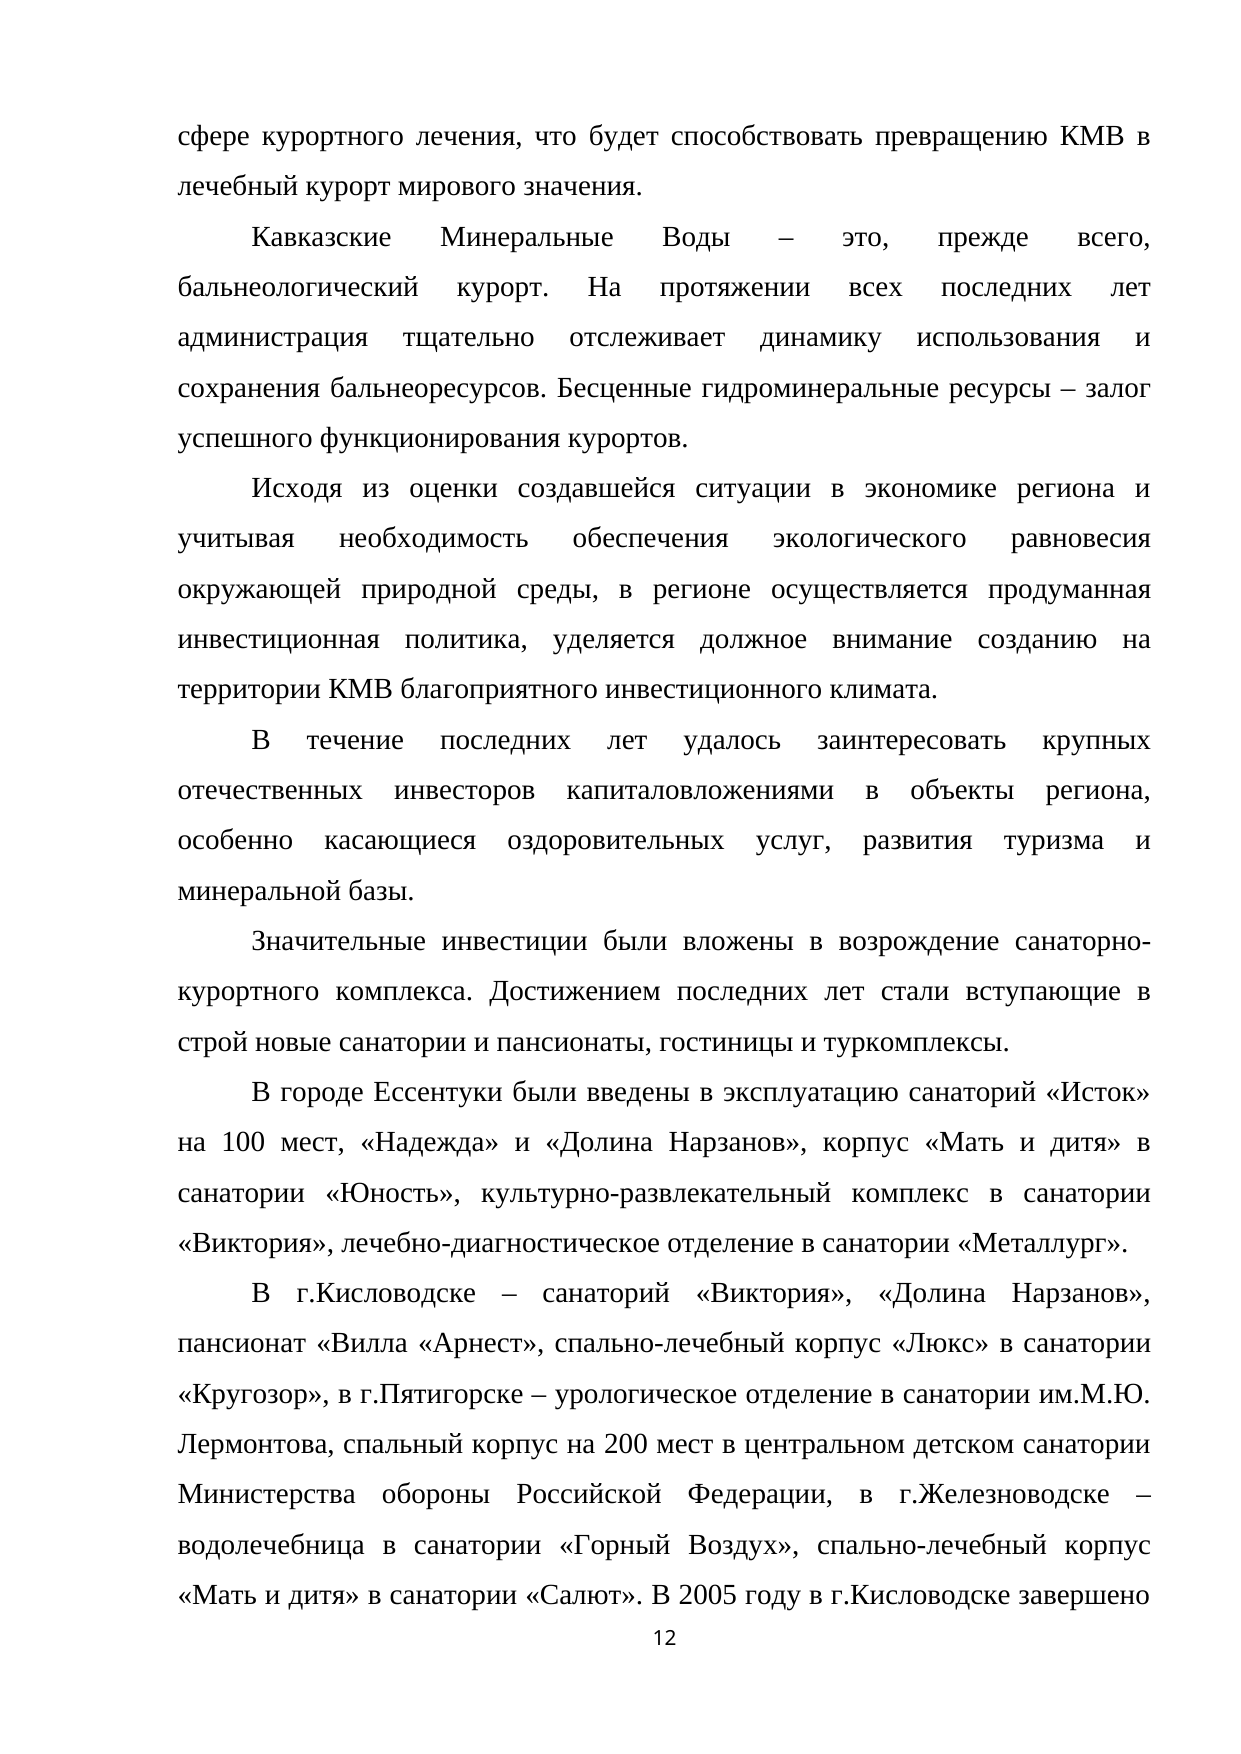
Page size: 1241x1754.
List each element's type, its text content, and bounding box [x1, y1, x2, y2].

text Значительные инвестиции были вложены в возрождение санаторно-курортного комплекса. Достижением последних лет стали вступающие в строй новые санатории и пансионаты, гостиницы и туркомплексы. [177, 923, 1152, 1057]
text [177, 1275, 1152, 1611]
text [177, 118, 1152, 202]
text В течение последних лет удалось заинтересовать крупных отечественных инвесторов капиталовложениями в объекты региона, особенно касающиеся оздоровительных услуг, развития туризма и минеральной базы. [177, 722, 1152, 906]
text Кавказские Минеральные Воды – это, прежде всего, бальнеологический курорт. На протяжении всех последних лет администрация тщательно отслеживает динамику использования и сохранения бальнеоресурсов. Бесценные гидроминеральные ресурсы – залог успешного функционирования курортов. [177, 219, 1152, 453]
text Исходя из оценки создавшейся ситуации в экономике региона и учитывая необходимость обеспечения экологического равновесия окружающей природной среды, в регионе осуществляется продуманная инвестиционная политика, уделяется должное внимание созданию на территории КМВ благоприятного инвестиционного климата. [177, 470, 1152, 705]
text В городе Ессентуки были введены в эксплуатацию санаторий «Исток» на 100 мест, «Надежда» и «Долина Нарзанов», корпус «Мать и дитя» в санатории «Юность», культурно-развлекательный комплекс в санатории «Виктория», лечебно-диагностическое отделение в санатории «Металлург». [177, 1074, 1152, 1258]
